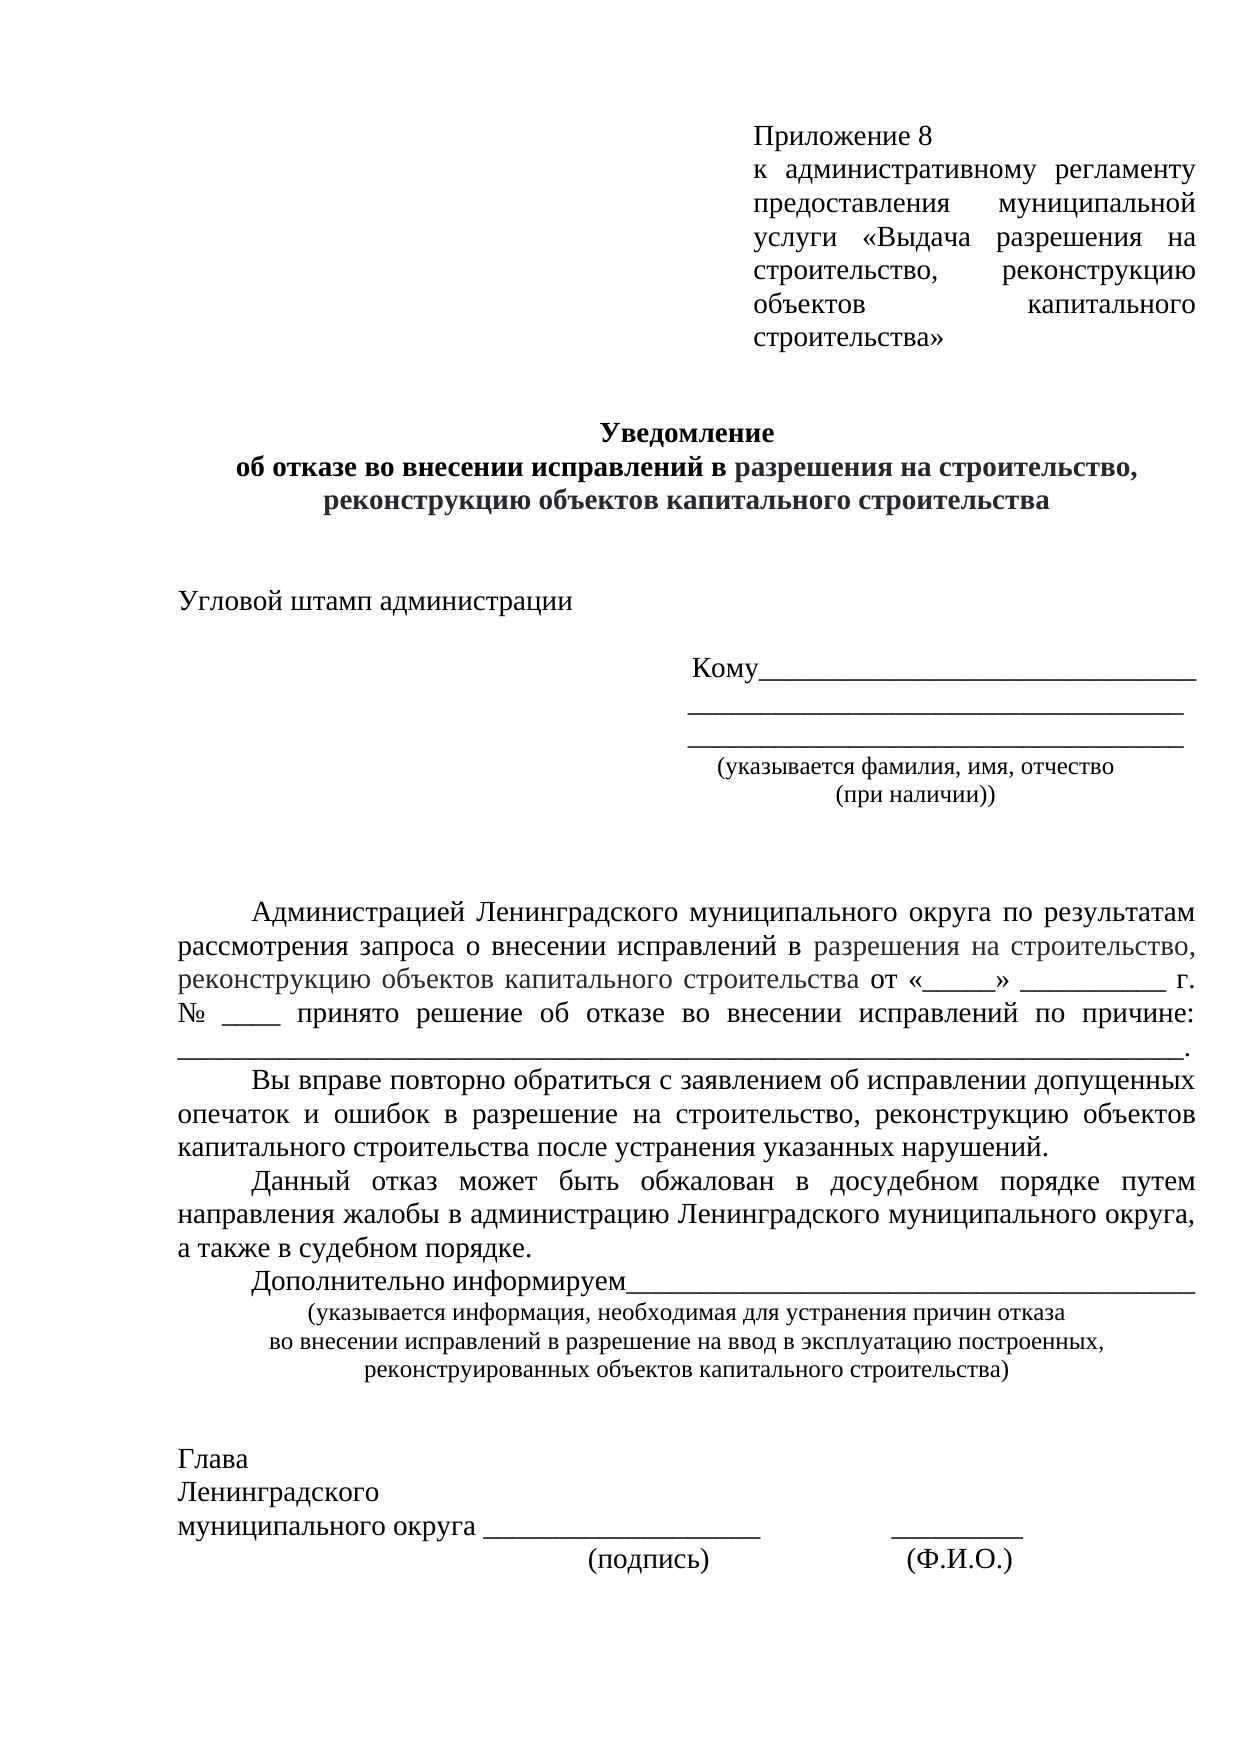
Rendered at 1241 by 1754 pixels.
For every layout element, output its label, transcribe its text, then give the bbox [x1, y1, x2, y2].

text Кому______________________________ [177, 650, 1196, 684]
text Приложение 8 [753, 118, 1196, 152]
text во внесении исправлений в разрешение на ввод в эксплуатацию построенных, реконструированных объектов капитального строительства) [177, 1326, 1196, 1383]
text муниципального округа ___________________ _________ [177, 1508, 1196, 1541]
text (указывается информация, необходимая для устранения причин отказа [177, 1297, 1196, 1326]
text Глава [177, 1441, 1196, 1474]
text Вы вправе повторно обратиться с заявлением об исправлении допущенных опечаток и ошибок в разрешение на строительство, реконструкцию объектов капитального строительства после устранения указанных нарушений. [177, 1062, 1196, 1163]
text об отказе во внесении исправлений в разрешения на строительство, реконструкцию объектов капитального строительства [177, 449, 1196, 516]
text (указывается фамилия, имя, отчество [635, 751, 1196, 779]
text Дополнительно информируем_______________________________________ [177, 1263, 1196, 1297]
text __________________________________ [177, 684, 1196, 717]
text Уведомление [177, 415, 1196, 449]
text к административному регламенту предоставления муниципальной услуги «Выдача разрешения на строительство, реконструкцию объектов капитального строительства» [753, 152, 1196, 353]
text Администрацией Ленинградского муниципального округа по результатам рассмотрения запроса о внесении исправлений в разрешения на строительство, реконструкцию объектов капитального строительства от «_____» __________ г. № ____ принято решение об отказе во внесении исправлений по причине: _____________________________________________________________________. [177, 894, 1196, 1062]
text __________________________________ [177, 717, 1196, 751]
text (при наличии)) [635, 779, 1196, 808]
text Данный отказ может быть обжалован в досудебном порядке путем направления жалобы в администрацию Ленинградского муниципального округа, а также в судебном порядке. [177, 1163, 1196, 1263]
text (подпись) (Ф.И.О.) [177, 1541, 1196, 1575]
text Ленинградского [177, 1474, 1196, 1508]
text Угловой штамп администрации [177, 583, 1196, 617]
